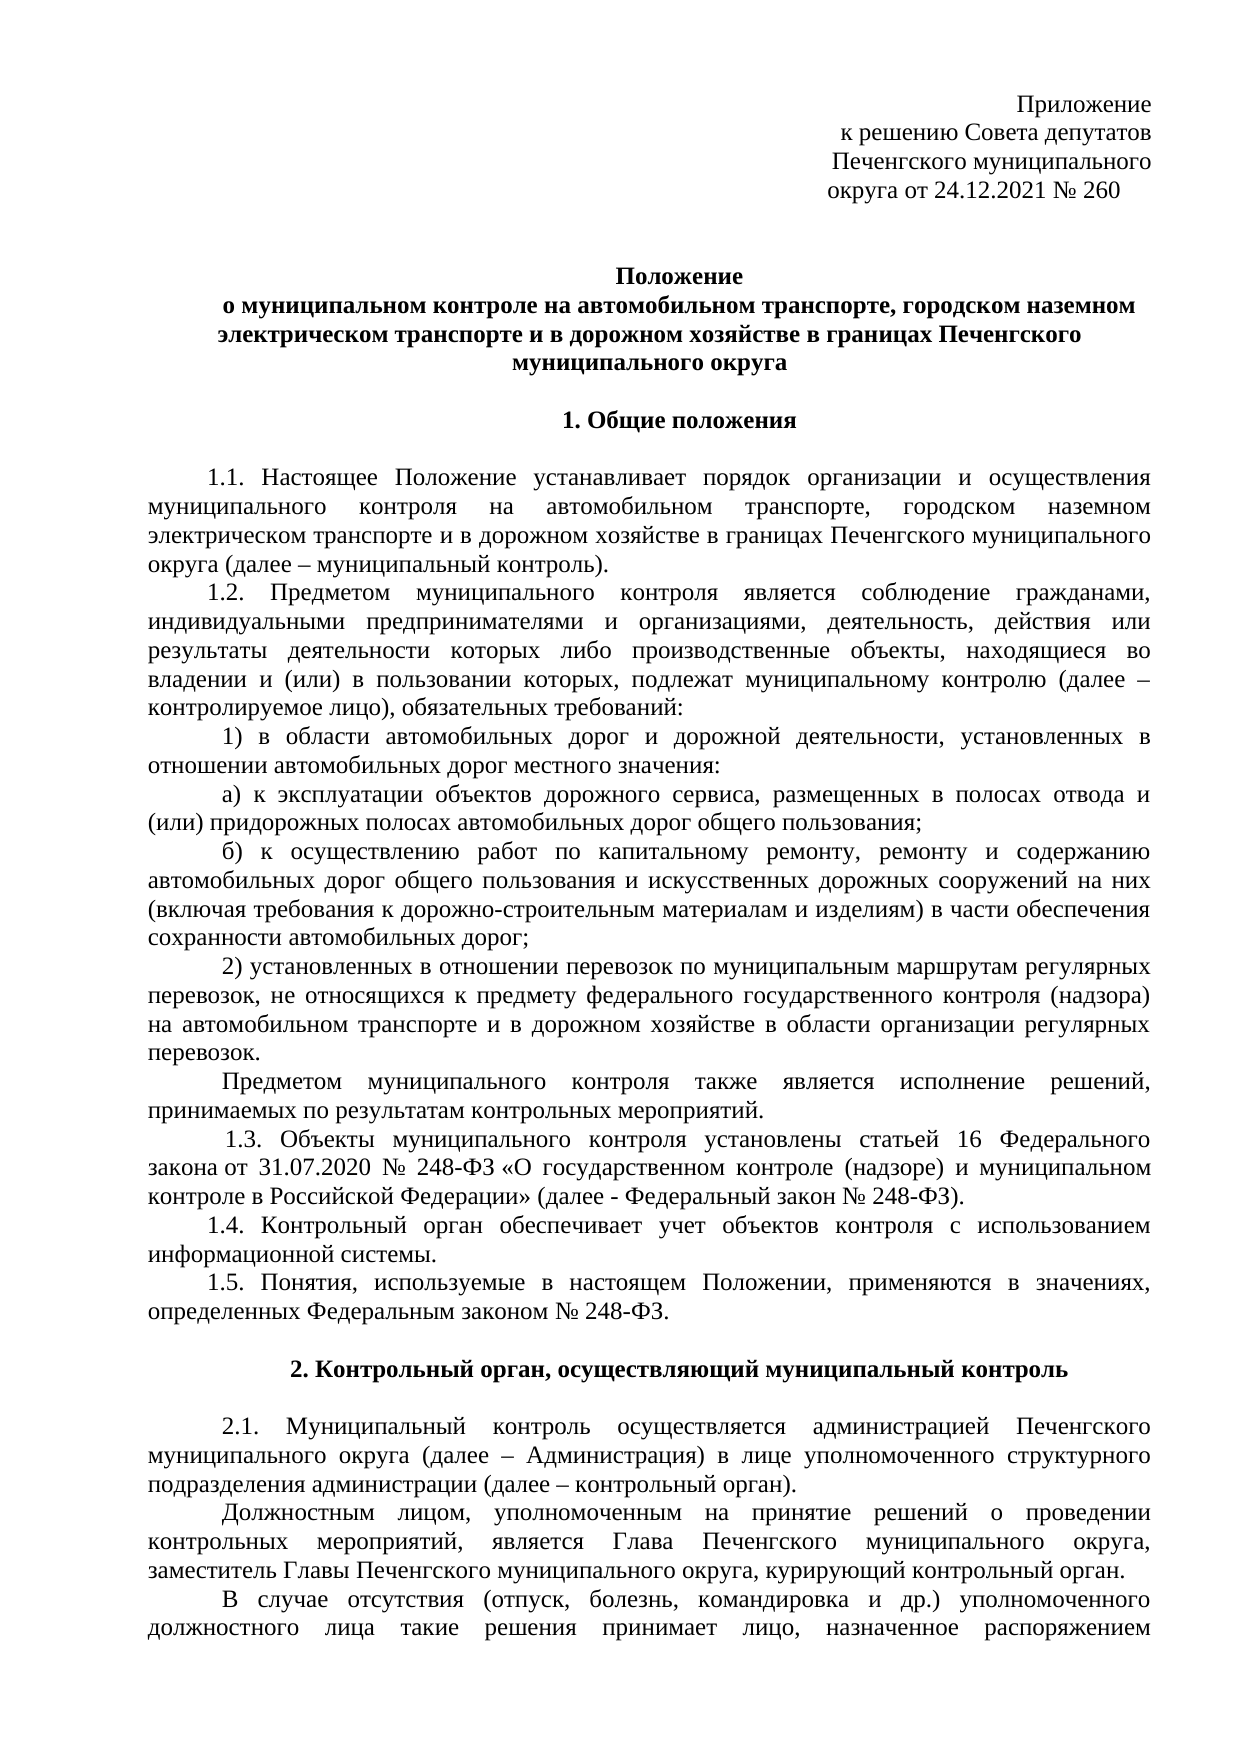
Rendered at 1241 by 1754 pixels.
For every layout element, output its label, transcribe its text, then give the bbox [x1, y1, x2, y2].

text Должностным лицом, уполномоченным на принятие решений о проведении контрольных мероприятий, является Глава Печенгского муниципального округа, заместитель Главы Печенгского муниципального округа, курирующий контрольный орган. [148, 1497, 1152, 1584]
text Приложение [148, 89, 1152, 117]
text округа от 24.12.2021 № 260 [148, 175, 1152, 204]
text 2. Контрольный орган, осуществляющий муниципальный контроль [148, 1354, 1152, 1382]
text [148, 1584, 1152, 1641]
text 1.5. Понятия, используемые в настоящем Положении, применяются в значениях, определенных Федеральным законом № 248-ФЗ. [148, 1267, 1152, 1325]
text 1.3. Объекты муниципального контроля установлены статьей 16 Федерального закона от 31.07.2020 № 248-ФЗ «О государственном контроле (надзоре) и муниципальном контроле в Российской Федерации» (далее - Федеральный закон № 248-ФЗ). [148, 1124, 1152, 1210]
text 1.2. Предметом муниципального контроля является соблюдение гражданами, индивидуальными предпринимателями и организациями, деятельность, действия или результаты деятельности которых либо производственные объекты, находящиеся во владении и (или) в пользовании которых, подлежат муниципальному контролю (далее – контролируемое лицо), обязательных требований: [148, 577, 1152, 721]
text о муниципальном контроле на автомобильном транспорте, городском наземном электрическом транспорте и в дорожном хозяйстве в границах Печенгского муниципального округа [148, 290, 1152, 376]
text б) к осуществлению работ по капитальному ремонту, ремонту и содержанию автомобильных дорог общего пользования и искусственных дорожных сооружений на них (включая требования к дорожно-строительным материалам и изделиям) в части обеспечения сохранности автомобильных дорог; [148, 836, 1152, 951]
text 1.4. Контрольный орган обеспечивает учет объектов контроля с использованием информационной системы. [148, 1210, 1152, 1267]
text 1.1. Настоящее Положение устанавливает порядок организации и осуществления муниципального контроля на автомобильном транспорте, городском наземном электрическом транспорте и в дорожном хозяйстве в границах Печенгского муниципального округа (далее – муниципальный контроль). [148, 462, 1152, 577]
text к решению Совета депутатов [148, 117, 1152, 146]
text 2) установленных в отношении перевозок по муниципальным маршрутам регулярных перевозок, не относящихся к предмету федерального государственного контроля (надзора) на автомобильном транспорте и в дорожном хозяйстве в области организации регулярных перевозок. [148, 951, 1152, 1066]
text 2.1. Муниципальный контроль осуществляется администрацией Печенгского муниципального округа (далее – Администрация) в лице уполномоченного структурного подразделения администрации (далее – контрольный орган). [148, 1411, 1152, 1497]
text Печенгского муниципального [148, 146, 1152, 175]
text а) к эксплуатации объектов дорожного сервиса, размещенных в полосах отвода и (или) придорожных полосах автомобильных дорог общего пользования; [148, 779, 1152, 836]
text Предметом муниципального контроля также является исполнение решений, принимаемых по результатам контрольных мероприятий. [148, 1066, 1152, 1124]
text 1) в области автомобильных дорог и дорожной деятельности, установленных в отношении автомобильных дорог местного значения: [148, 721, 1152, 779]
text 1. Общие положения [148, 405, 1152, 434]
text Положение [148, 261, 1152, 290]
